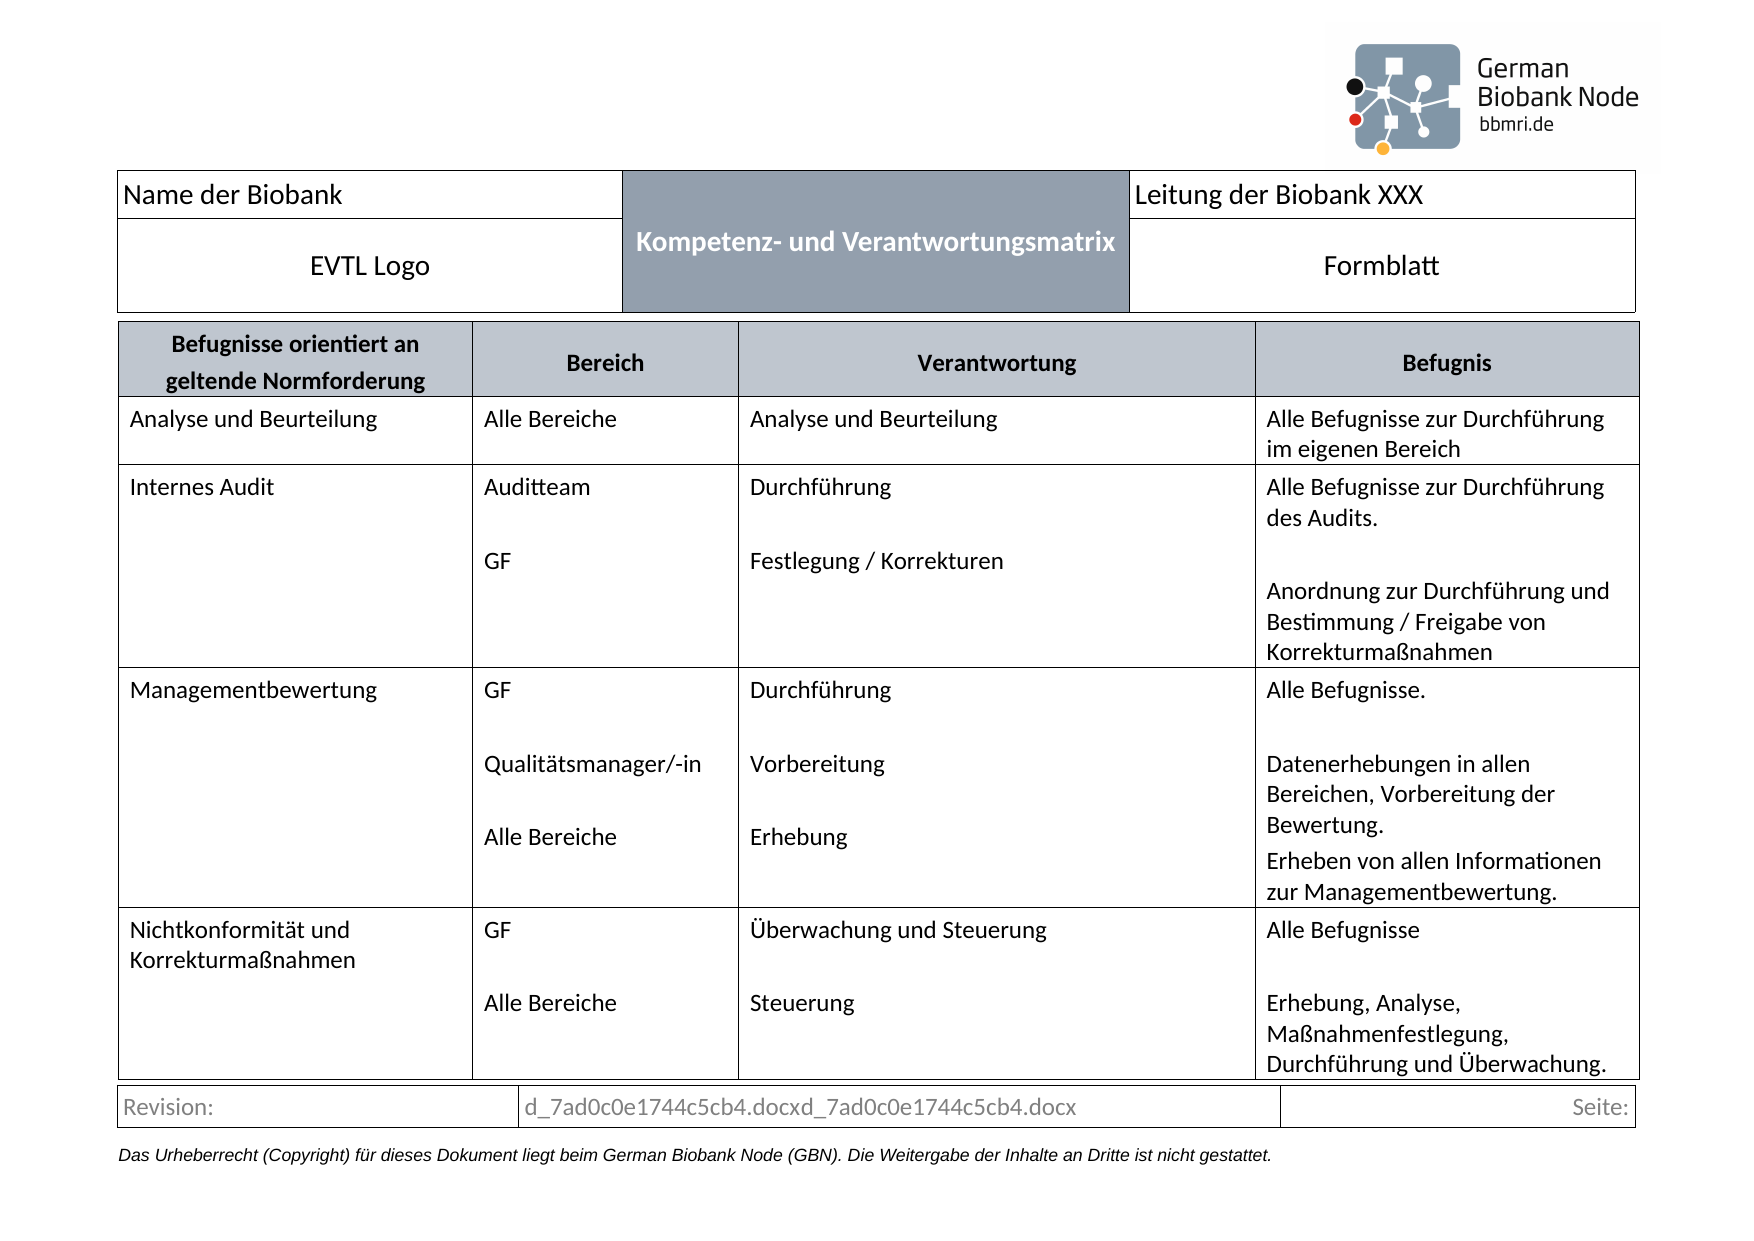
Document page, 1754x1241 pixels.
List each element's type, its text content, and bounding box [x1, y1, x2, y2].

table_header Verantwortung [739, 322, 1255, 396]
table_header Befugnisse orientiert an geltende Normforderung [119, 322, 472, 396]
table_cell Durchführung Festlegung / Korrekturen [739, 465, 1255, 667]
table_cell Alle Befugnisse. Datenerhebungen in allen Bereichen, Vorbereitung der Bewertung. Erheben von allen Informationen zur Managementbewertung. [1256, 668, 1639, 907]
table_cell Managementbewertung [119, 668, 472, 907]
table_header Bereich [473, 322, 738, 396]
table_cell Nichtkonformität und Korrekturmaßnahmen [119, 908, 472, 1079]
table_cell GF Alle Bereiche [473, 908, 738, 1079]
table_cell Durchführung Vorbereitung Erhebung [739, 668, 1255, 907]
table_cell Alle Befugnisse Erhebung, Analyse, Maßnahmenfestlegung, Durchführung und Überwachung. [1256, 908, 1639, 1079]
picture [1325, 22, 1661, 174]
table_cell Analyse und Beurteilung [739, 397, 1255, 464]
table_cell Analyse und Beurteilung [119, 397, 472, 464]
table_cell Überwachung und Steuerung Steuerung [739, 908, 1255, 1079]
table_cell Auditteam GF [473, 465, 738, 667]
table_cell Alle Befugnisse zur Durchführung im eigenen Bereich [1256, 397, 1639, 464]
table_header Befugnis [1256, 322, 1639, 396]
table_cell Alle Bereiche [473, 397, 738, 464]
table_cell Internes Audit [119, 465, 472, 667]
table_cell GF Qualitätsmanager/-in Alle Bereiche [473, 668, 738, 907]
table_cell Alle Befugnisse zur Durchführung des Audits. Anordnung zur Durchführung und Bestimmung / Freigabe von Korrekturmaßnahmen [1256, 465, 1639, 667]
